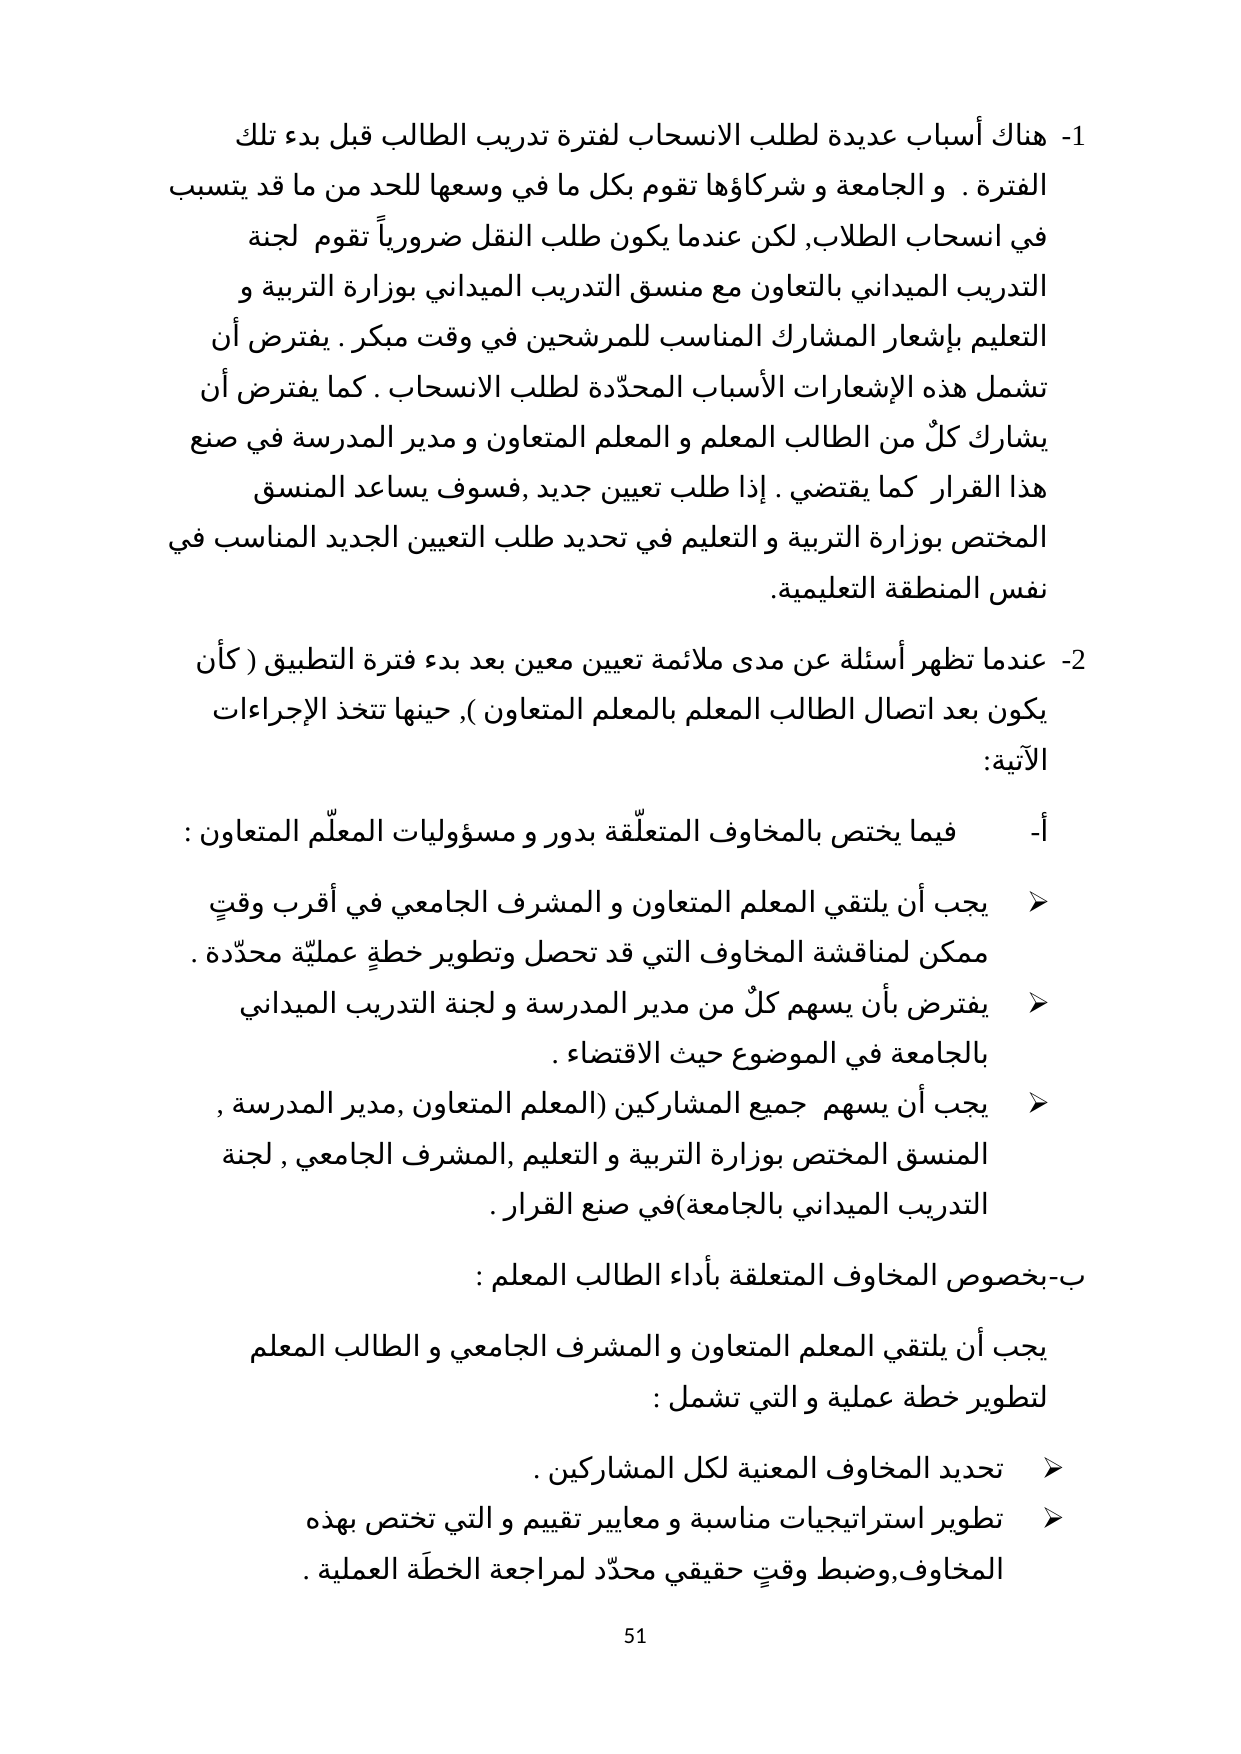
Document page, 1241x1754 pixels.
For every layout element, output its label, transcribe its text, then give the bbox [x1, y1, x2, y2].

text ب‌- بخصوص المخاوف المتعلقة بأداء الطالب المعلم : [162, 1258, 1086, 1292]
text أ‌- فيما يختص بالمخاوف المتعلّقة بدور و مسؤوليات المعلّم المتعاون : [162, 814, 1048, 847]
text 1- هناك أسباب عديدة لطلب الانسحاب لفترة تدريب الطالب قبل بدء تلك الفترة . و الجامعة و شركاؤها تقوم بكل ما في وسعها للحد من ما قد يتسبب في انسحاب الطلاب, لكن عندما يكون طلب النقل ضرورياً تقوم لجنة التدريب الميداني بالتعاون مع منسق التدريب الميداني بوزارة التربية و التعليم بإشعار المشارك المناسب للمرشحين في وقت مبكر . يفترض أن تشمل هذه الإشعارات الأسباب المحدّدة لطلب الانسحاب . كما يفترض أن يشارك كلٌ من الطالب المعلم و المعلم المتعاون و مدير المدرسة في صنع هذا القرار كما يقتضي . إذا طلب تعيين جديد ,فسوف يساعد المنسق المختص بوزارة التربية و التعليم في تحديد طلب التعيين الجديد المناسب في نفس المنطقة التعليمية. [162, 118, 1086, 604]
list تحديد المخاوف المعنية لكل المشاركين . [162, 1451, 1042, 1484]
text يجب أن يلتقي المعلم المتعاون و المشرف الجامعي و الطالب المعلم لتطوير خطة عملية و التي تشمل : [162, 1329, 1048, 1413]
list يجب أن يسهم جميع المشاركين (المعلم المتعاون ,مدير المدرسة , المنسق المختص بوزارة التربية و التعليم ,المشرف الجامعي , لجنة التدريب الميداني بالجامعة)في صنع القرار . [162, 1086, 1027, 1221]
list يجب أن يلتقي المعلم المتعاون و المشرف الجامعي في أقرب وقتٍ ممكن لمناقشة المخاوف التي قد تحصل وتطوير خطةٍ عمليّة محدّدة . [162, 885, 1027, 969]
list يفترض بأن يسهم كلٌ من مدير المدرسة و لجنة التدريب الميداني بالجامعة في الموضوع حيث الاقتضاء . [162, 986, 1027, 1070]
list تطوير استراتيجيات مناسبة و معايير تقييم و التي تختص بهذه المخاوف,وضبط وقتٍ حقيقي محدّد لمراجعة الخطَة العملية . [162, 1501, 1042, 1585]
text 2- عندما تظهر أسئلة عن مدى ملائمة تعيين معين بعد بدء فترة التطبيق ( كأن يكون بعد اتصال الطالب المعلم بالمعلم المتعاون ), حينها تتخذ الإجراءات الآتية: [162, 642, 1086, 776]
